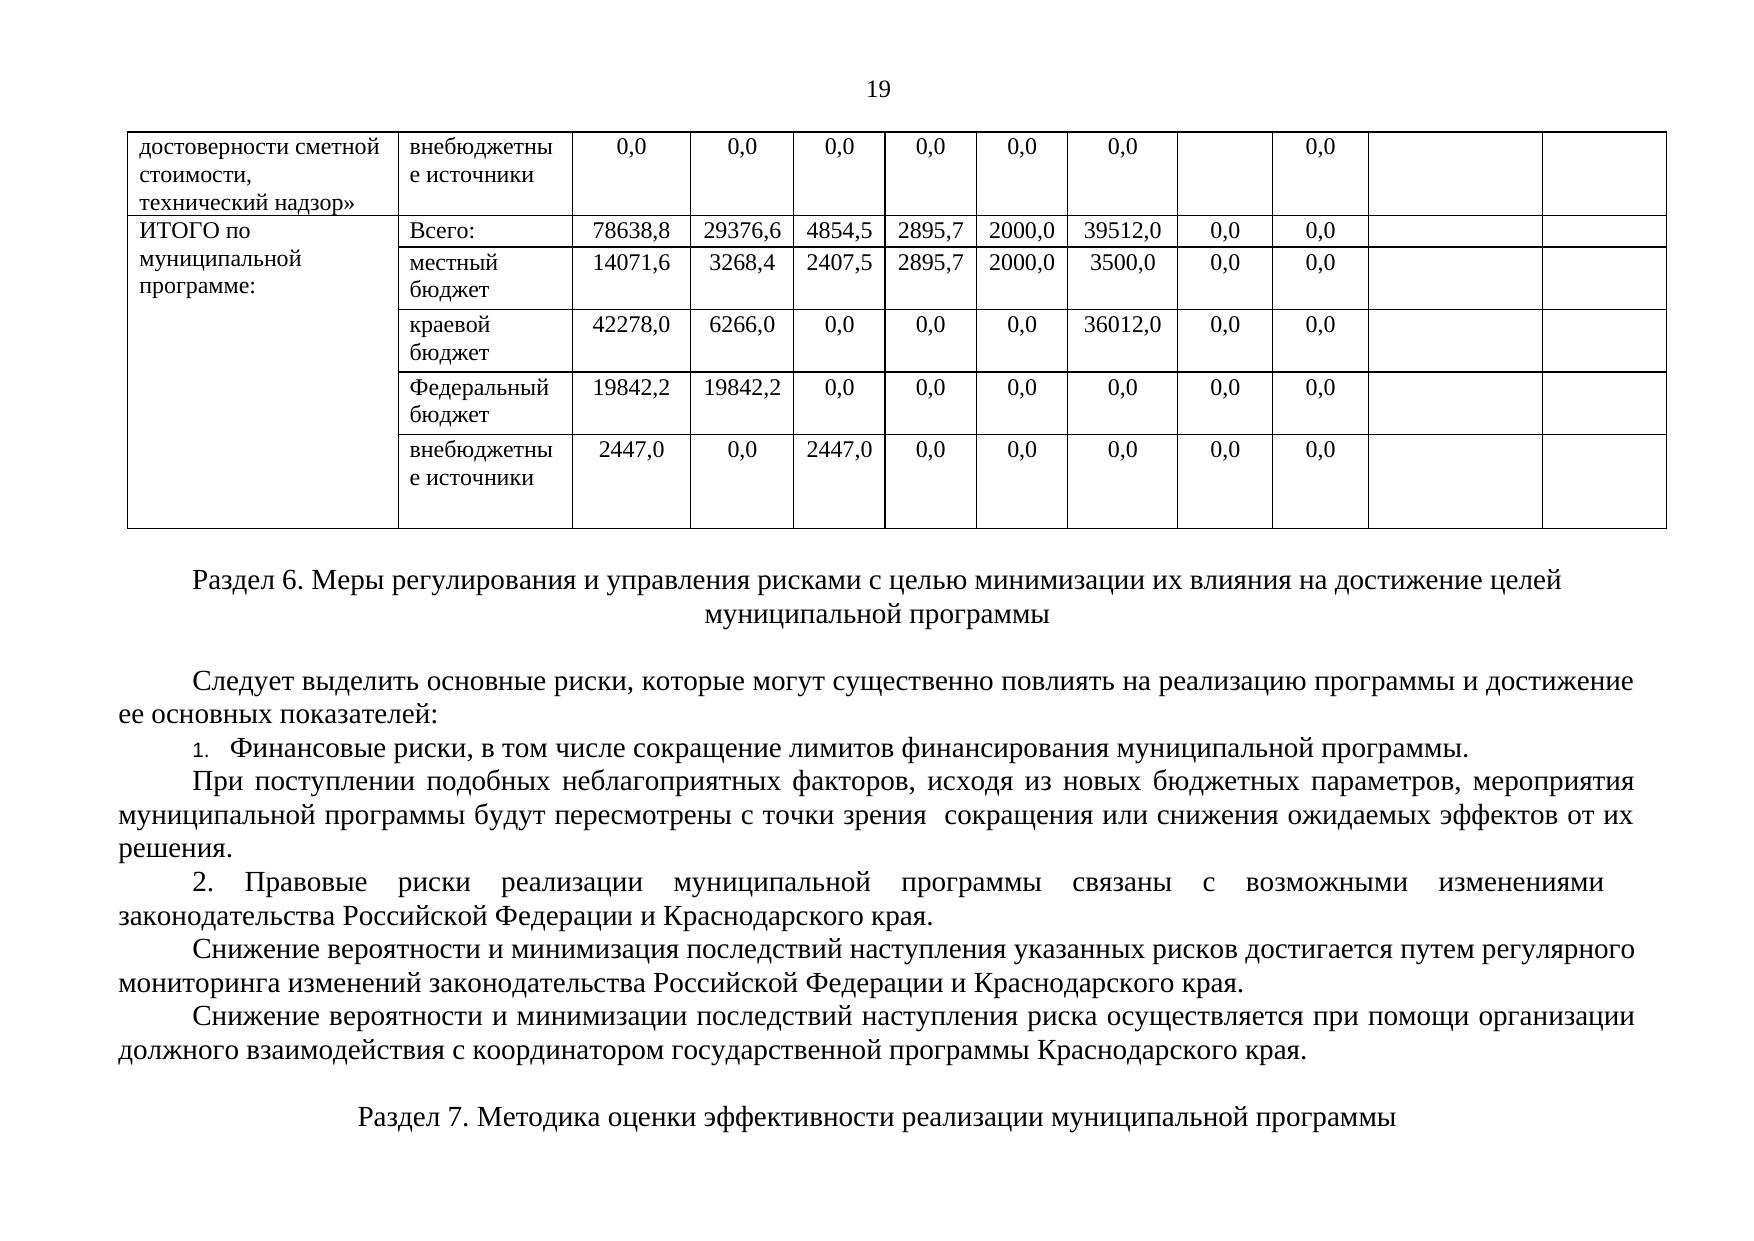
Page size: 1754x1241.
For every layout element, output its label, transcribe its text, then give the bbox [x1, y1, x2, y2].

table_cell [1369, 216, 1542, 246]
table_cell 78638,8 [573, 216, 690, 246]
text Раздел 6. Меры регулирования и управления рисками с целью минимизации их влияния на достижение целей муниципальной программы [118, 562, 1636, 629]
table_cell 29376,6 [691, 216, 793, 246]
table_cell [1543, 310, 1666, 371]
table_cell 2895,7 [886, 216, 976, 246]
table_cell 0,0 [794, 310, 884, 371]
table_cell 0,0 [691, 133, 793, 215]
table_cell 0,0 [886, 133, 976, 215]
table_cell 0,0 [1178, 310, 1272, 371]
table_cell внебюджетные источники [399, 435, 572, 528]
table_cell 0,0 [977, 133, 1067, 215]
table_cell 4854,5 [794, 216, 884, 246]
table_cell 39512,0 [1068, 216, 1177, 246]
table_cell 0,0 [1178, 248, 1272, 309]
text При поступлении подобных неблагоприятных факторов, исходя из новых бюджетных параметров, мероприятия муниципальной программы будут пересмотрены с точки зрения сокращения или снижения ожидаемых эффектов от их решения. [118, 763, 1636, 864]
table_cell 0,0 [1273, 216, 1368, 246]
table_cell 14071,6 [573, 248, 690, 309]
text Снижение вероятности и минимизации последствий наступления риска осуществляется при помощи организации должного взаимодействия с координатором государственной программы Краснодарского края. [118, 998, 1636, 1065]
table_cell [1543, 216, 1666, 246]
table_cell 0,0 [1068, 435, 1177, 528]
text 2. Правовые риски реализации муниципальной программы связаны с возможными изменениями законодательства Российской Федерации и Краснодарского края. [118, 864, 1636, 931]
text Снижение вероятности и минимизация последствий наступления указанных рисков достигается путем регулярного мониторинга изменений законодательства Российской Федерации и Краснодарского края. [118, 931, 1636, 998]
table_cell 2447,0 [573, 435, 690, 528]
table_cell 0,0 [1068, 373, 1177, 434]
table_cell 0,0 [573, 133, 690, 215]
table_cell [1543, 248, 1666, 309]
table_cell 6266,0 [691, 310, 793, 371]
table_cell 0,0 [886, 310, 976, 371]
table_cell [1369, 435, 1542, 528]
table_cell краевой бюджет [399, 310, 572, 371]
text Следует выделить основные риски, которые могут существенно повлиять на реализацию программы и достижение ее основных показателей: [118, 663, 1636, 730]
table_cell Всего: [399, 216, 572, 246]
table_cell [1369, 310, 1542, 371]
table_cell 19842,2 [691, 373, 793, 434]
table_cell 0,0 [691, 435, 793, 528]
table_cell 0,0 [1273, 373, 1368, 434]
table_cell 0,0 [1178, 373, 1272, 434]
table_cell 2895,7 [886, 248, 976, 309]
text Раздел 7. Методика оценки эффективности реализации муниципальной программы [118, 1099, 1636, 1132]
table_cell 3500,0 [1068, 248, 1177, 309]
table_cell 42278,0 [573, 310, 690, 371]
table_cell 0,0 [977, 310, 1067, 371]
table_cell ИТОГО по муниципальной программе: [128, 216, 398, 528]
table_cell 2000,0 [977, 216, 1067, 246]
table_cell [1543, 373, 1666, 434]
list Финансовые риски, в том числе сокращение лимитов финансирования муниципальной программы. [192, 730, 1636, 763]
table_cell внебюджетные источники [399, 133, 572, 215]
table_cell 0,0 [1273, 435, 1368, 528]
table_cell [1543, 435, 1666, 528]
table_cell 19842,2 [573, 373, 690, 434]
table_cell 0,0 [1273, 133, 1368, 215]
table_cell 0,0 [794, 133, 884, 215]
table_cell 3268,4 [691, 248, 793, 309]
table_cell 0,0 [794, 373, 884, 434]
table_cell 0,0 [886, 435, 976, 528]
table_cell [1369, 373, 1542, 434]
table_cell 0,0 [1178, 435, 1272, 528]
table_cell 0,0 [1273, 310, 1368, 371]
table_cell [1369, 248, 1542, 309]
table_cell 0,0 [886, 373, 976, 434]
table_cell [1178, 133, 1272, 215]
table_cell [1369, 133, 1542, 215]
table_cell [1543, 133, 1666, 215]
table_cell 0,0 [1068, 133, 1177, 215]
table_cell 2000,0 [977, 248, 1067, 309]
table_cell 0,0 [1178, 216, 1272, 246]
table_cell 2447,0 [794, 435, 884, 528]
table_cell Федеральный бюджет [399, 373, 572, 434]
table_cell 0,0 [977, 373, 1067, 434]
table_cell местный бюджет [399, 248, 572, 309]
table_cell 2407,5 [794, 248, 884, 309]
table_cell 0,0 [977, 435, 1067, 528]
table_cell 36012,0 [1068, 310, 1177, 371]
table_cell 0,0 [1273, 248, 1368, 309]
